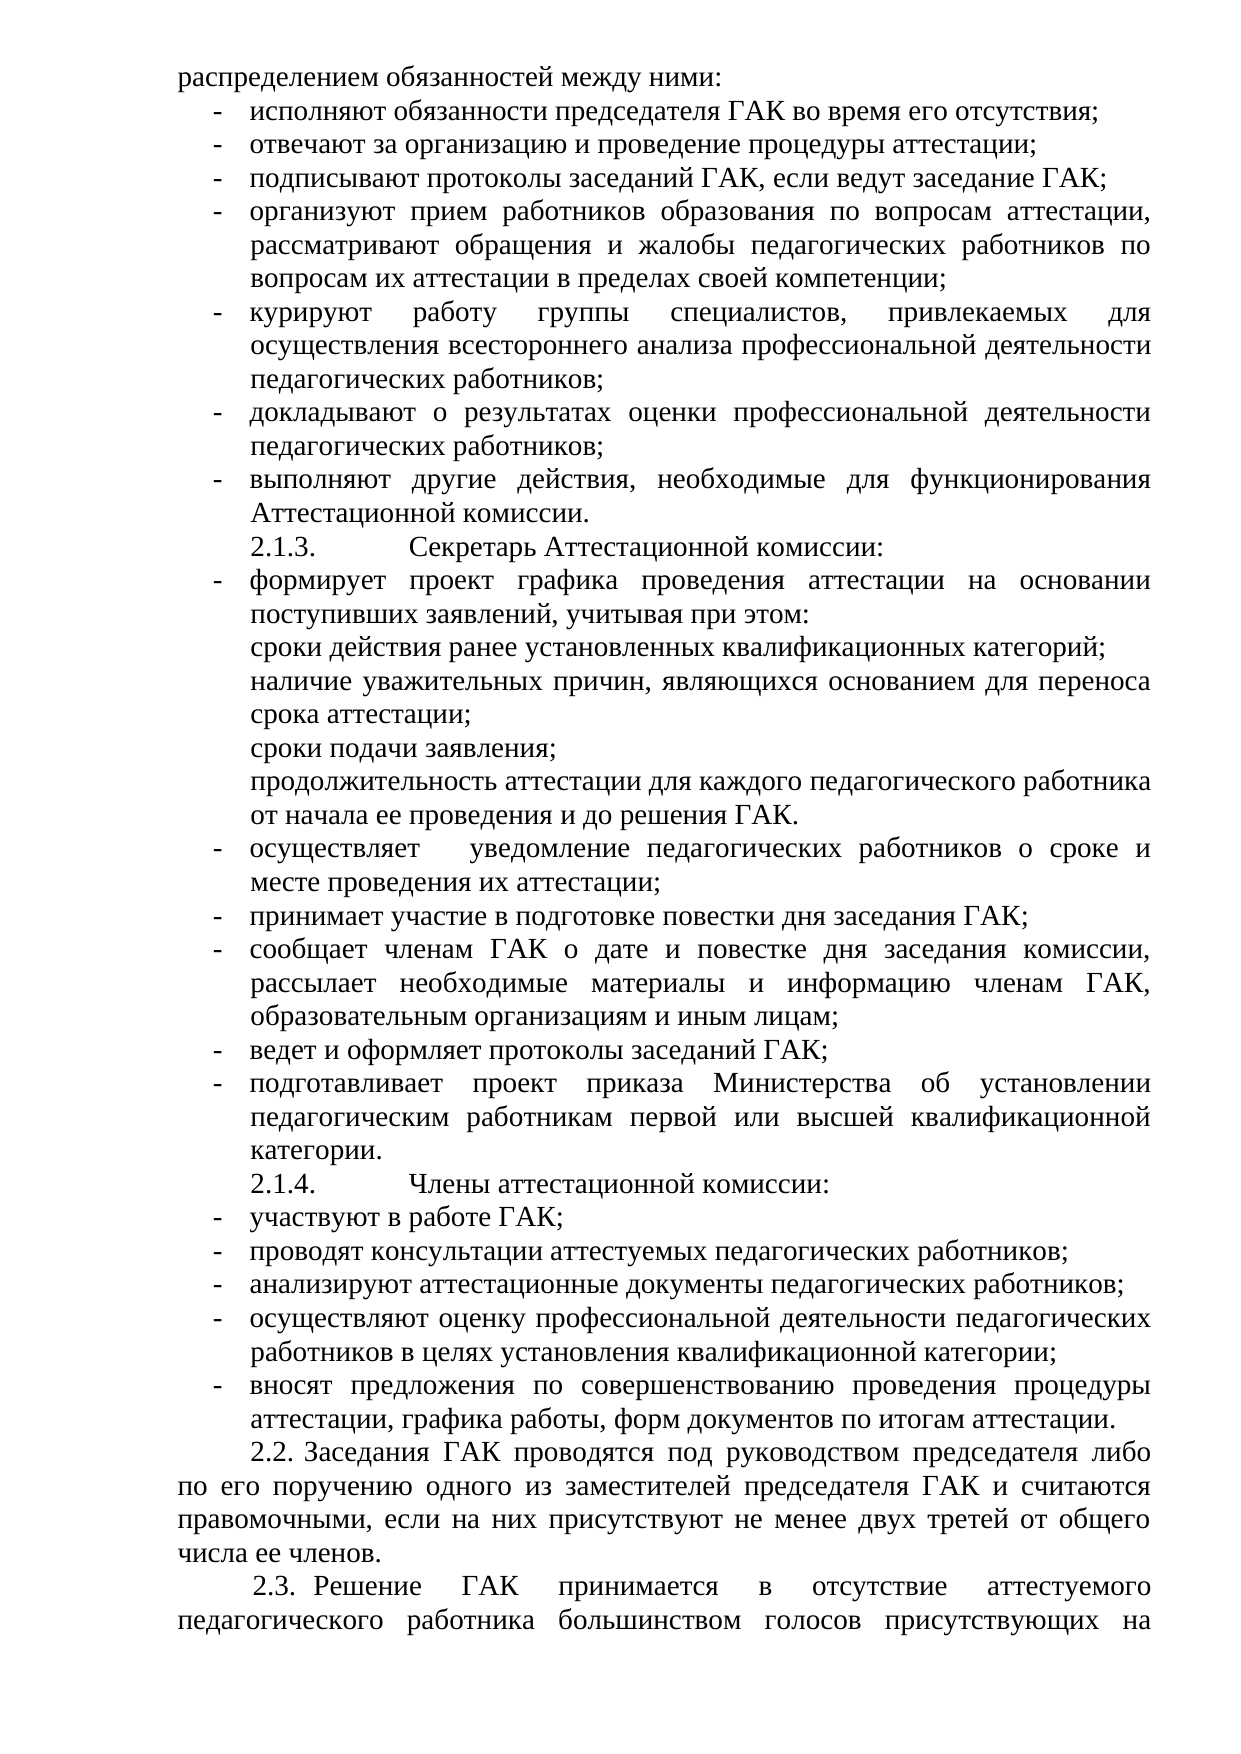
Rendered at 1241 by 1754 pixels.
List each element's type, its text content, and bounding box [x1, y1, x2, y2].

list ведет и оформляет протоколы заседаний ГАК; [177, 1032, 1152, 1065]
list курируют работу группы специалистов, привлекаемых для осуществления всестороннего анализа профессиональной деятельности педагогических работников; [213, 294, 1152, 394]
list сообщает членам ГАК о дате и повестке дня заседания комиссии, рассылает необходимые материалы и информацию членам ГАК, образовательным организациям и иным лицам; [213, 931, 1152, 1032]
list Заседания ГАК проводятся под руководством председателя либо по его поручению одного из заместителей председателя ГАК и считаются правомочными, если на них присутствуют не менее двух третей от общего числа ее членов. [177, 1434, 1152, 1568]
list докладывают о результатах оценки профессиональной деятельности педагогических работников; [213, 394, 1152, 462]
list вносят предложения по совершенствованию проведения процедуры аттестации, графика работы, форм документов по итогам аттестации. [213, 1367, 1152, 1434]
list участвуют в работе ГАК; [177, 1199, 1152, 1233]
list отвечают за организацию и проведение процедуры аттестации; [177, 126, 1152, 160]
list подписывают протоколы заседаний ГАК, если ведут заседание ГАК; [177, 160, 1152, 193]
text сроки подачи заявления; [177, 730, 1152, 763]
list Секретарь Аттестационной комиссии: [177, 529, 1152, 562]
list принимает участие в подготовке повестки дня заседания ГАК; [177, 898, 1152, 931]
list формирует проект графика проведения аттестации на основании поступивших заявлений, учитывая при этом: [213, 562, 1152, 629]
list осуществляют оценку профессиональной деятельности педагогических работников в целях установления квалификационной категории; [213, 1300, 1152, 1367]
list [177, 1568, 1152, 1636]
list организуют прием работников образования по вопросам аттестации, рассматривают обращения и жалобы педагогических работников по вопросам их аттестации в пределах своей компетенции; [213, 193, 1152, 294]
list подготавливает проект приказа Министерства об установлении педагогическим работникам первой или высшей квалификационной категории. [213, 1065, 1152, 1166]
text продолжительность аттестации для каждого педагогического работника от начала ее проведения и до решения ГАК. [250, 763, 1152, 831]
list выполняют другие действия, необходимые для функционирования Аттестационной комиссии. [213, 462, 1152, 529]
list исполняют обязанности председателя ГАК во время его отсутствия; [177, 93, 1152, 126]
list осуществляет уведомление педагогических работников о сроке и месте проведения их аттестации; [213, 831, 1152, 898]
text сроки действия ранее установленных квалификационных категорий; [177, 629, 1152, 663]
list проводят консультации аттестуемых педагогических работников; [177, 1233, 1152, 1267]
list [177, 59, 1152, 93]
text наличие уважительных причин, являющихся основанием для переноса срока аттестации; [250, 663, 1152, 730]
list анализируют аттестационные документы педагогических работников; [177, 1267, 1152, 1300]
list Члены аттестационной комиссии: [177, 1166, 1152, 1199]
